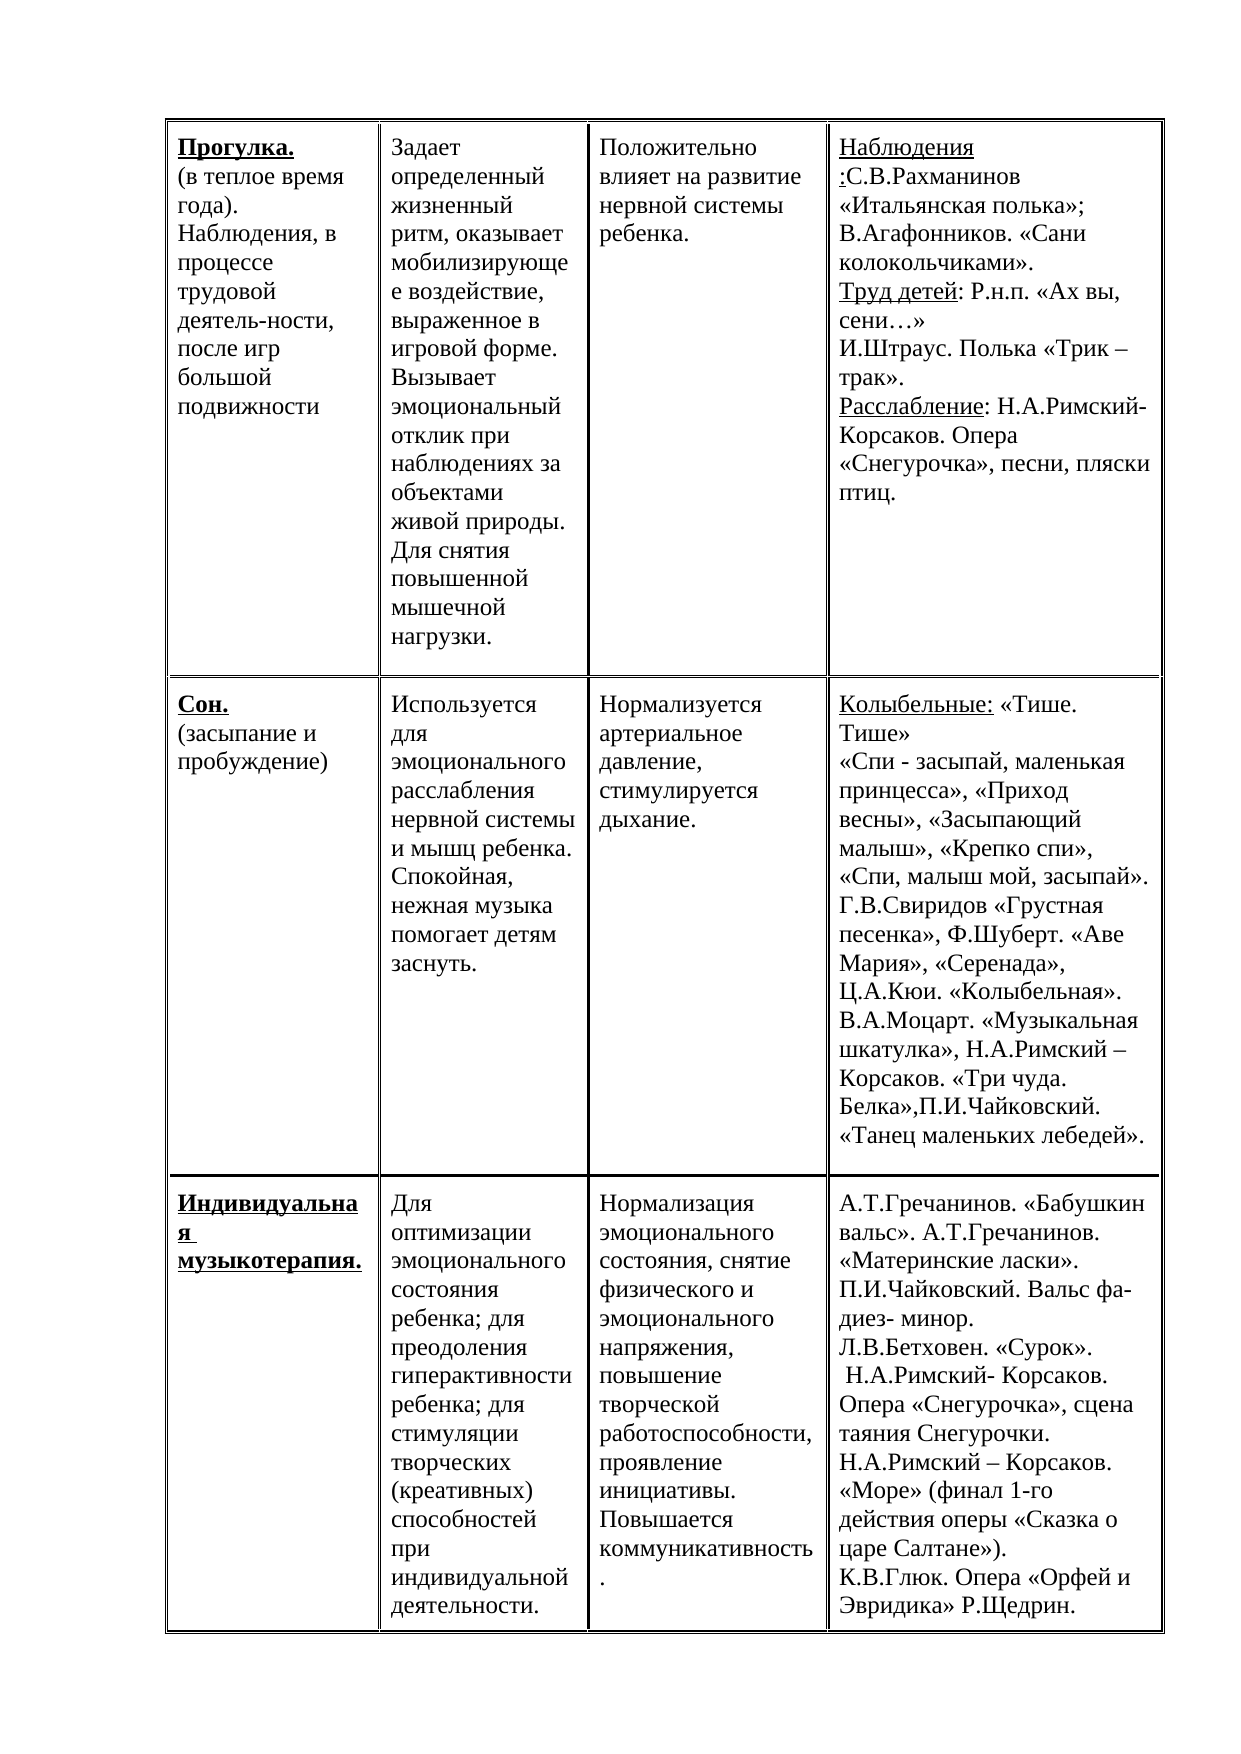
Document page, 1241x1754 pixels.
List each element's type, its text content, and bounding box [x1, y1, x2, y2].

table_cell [588, 1174, 828, 1630]
table_cell Наблюдения:С.В.Рахманинов «Итальянская полька»; В.Агафонников. «Сани колокольчиками». Труд детей: Р.н.п. «Ах вы, сени…» И.Штраус. Полька «Трик – трак». Расслабление: Н.А.Римский- Корсаков. Опера «Снегурочка», песни, пляски птиц. [828, 122, 1161, 675]
table_cell Задает определенный жизненный ритм, оказывает мобилизирующее воздействие, выраженное в игровой форме. Вызывает эмоциональный отклик при наблюдениях за объектами живой природы. Для снятия повышенной мышечной нагрузки. [380, 120, 588, 675]
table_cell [380, 1177, 588, 1630]
table_cell Используется для эмоционального расслабления нервной системы и мышц ребенка. Спокойная, нежная музыка помогает детям заснуть. [381, 678, 587, 1174]
table_cell Сон. (засыпание и пробуждение) [166, 675, 380, 1174]
table_cell Колыбельные: «Тише. Тише» «Спи - засыпай, маленькая принцесса», «Приход весны», «Засыпающий малыш», «Крепко спи», «Спи, малыш мой, засыпай». Г.В.Свиридов «Грустная песенка», Ф.Шуберт. «Аве Мария», «Серенада», Ц.А.Кюи. «Колыбельная». В.А.Моцарт. «Музыкальная шкатулка», Н.А.Римский – Корсаков. «Три чуда. Белка»,П.И.Чайковский. «Танец маленьких лебедей». [828, 675, 1163, 1174]
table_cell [828, 1174, 1161, 1630]
table_cell Положительно влияет на развитие нервной системы ребенка. [588, 120, 828, 675]
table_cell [168, 1174, 380, 1630]
table_cell Нормализуется артериальное давление, стимулируется дыхание. [590, 678, 826, 1174]
table_cell Прогулка. (в теплое время года). Наблюдения, в процессе трудовой деятель-ности, после игр большой подвижности [168, 122, 380, 675]
